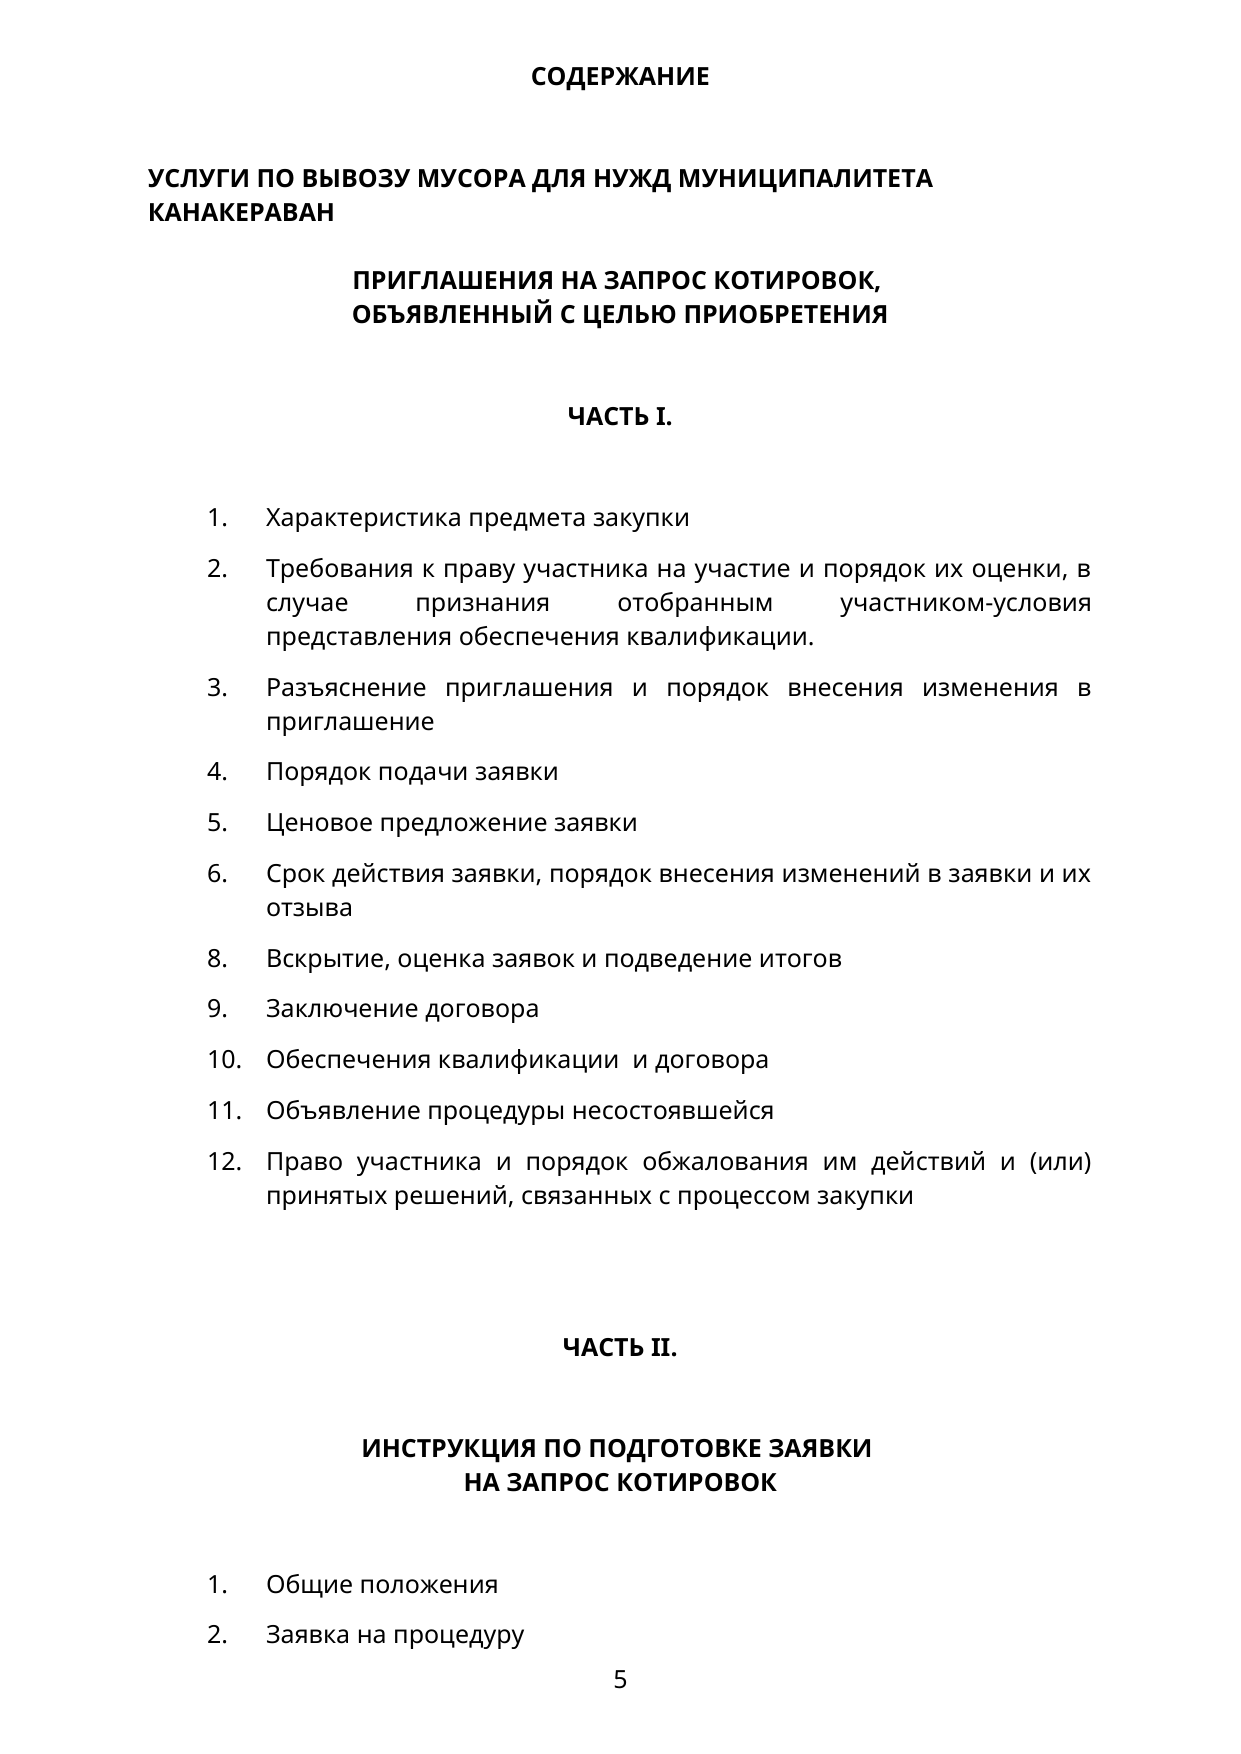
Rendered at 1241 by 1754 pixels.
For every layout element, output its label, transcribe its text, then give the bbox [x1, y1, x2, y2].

text 2. Заявка на процедуру [207, 1617, 1092, 1651]
text 8. Вскрытие, оценка заявок и подведение итогов [207, 940, 1092, 974]
text ЧАСТЬ II. [148, 1329, 1092, 1363]
text ПРИГЛАШЕНИЯ НА ЗАПРОС КОТИРОВОК, ОБЪЯВЛЕННЫЙ С ЦЕЛЬЮ ПРИОБРЕТЕНИЯ [148, 263, 1092, 331]
text 5. Ценовое предложение заявки [207, 805, 1092, 839]
text 12. Право участника и порядок обжалования им действий и (или) принятых решений, связанных с процессом закупки [207, 1143, 1092, 1211]
text 4. Порядок подачи заявки [207, 754, 1092, 788]
text 3. Разъяснение приглашения и порядок внесения изменения в приглашение [207, 669, 1092, 737]
text 2. Требования к праву участника на участие и порядок их оценки, в случае признания отобранным участником-условия представления обеспечения квалификации. [207, 550, 1092, 653]
text УСЛУГИ ПО ВЫВОЗУ МУСОРА ДЛЯ НУЖД МУНИЦИПАЛИТЕТА КАНАКЕРАВАН [148, 161, 1092, 229]
text 1. Общие положения [207, 1566, 1092, 1601]
text 6. Срок действия заявки, порядок внесения изменений в заявки и их отзыва [207, 856, 1092, 924]
text ЧАСТЬ I. [148, 398, 1092, 432]
text 9. Заключение договора [207, 991, 1092, 1025]
text СОДЕРЖАНИЕ [148, 59, 1092, 93]
text 1. Характеристика предмета закупки [207, 500, 1092, 534]
text 11. Объявление процедуры несостоявшейся [207, 1092, 1092, 1127]
text 10. Обеспечения квалификации и договора [207, 1042, 1092, 1076]
text ИНСТРУКЦИЯ ПО ПОДГОТОВКЕ ЗАЯВКИ НА ЗАПРОС КОТИРОВОК [148, 1431, 1092, 1499]
